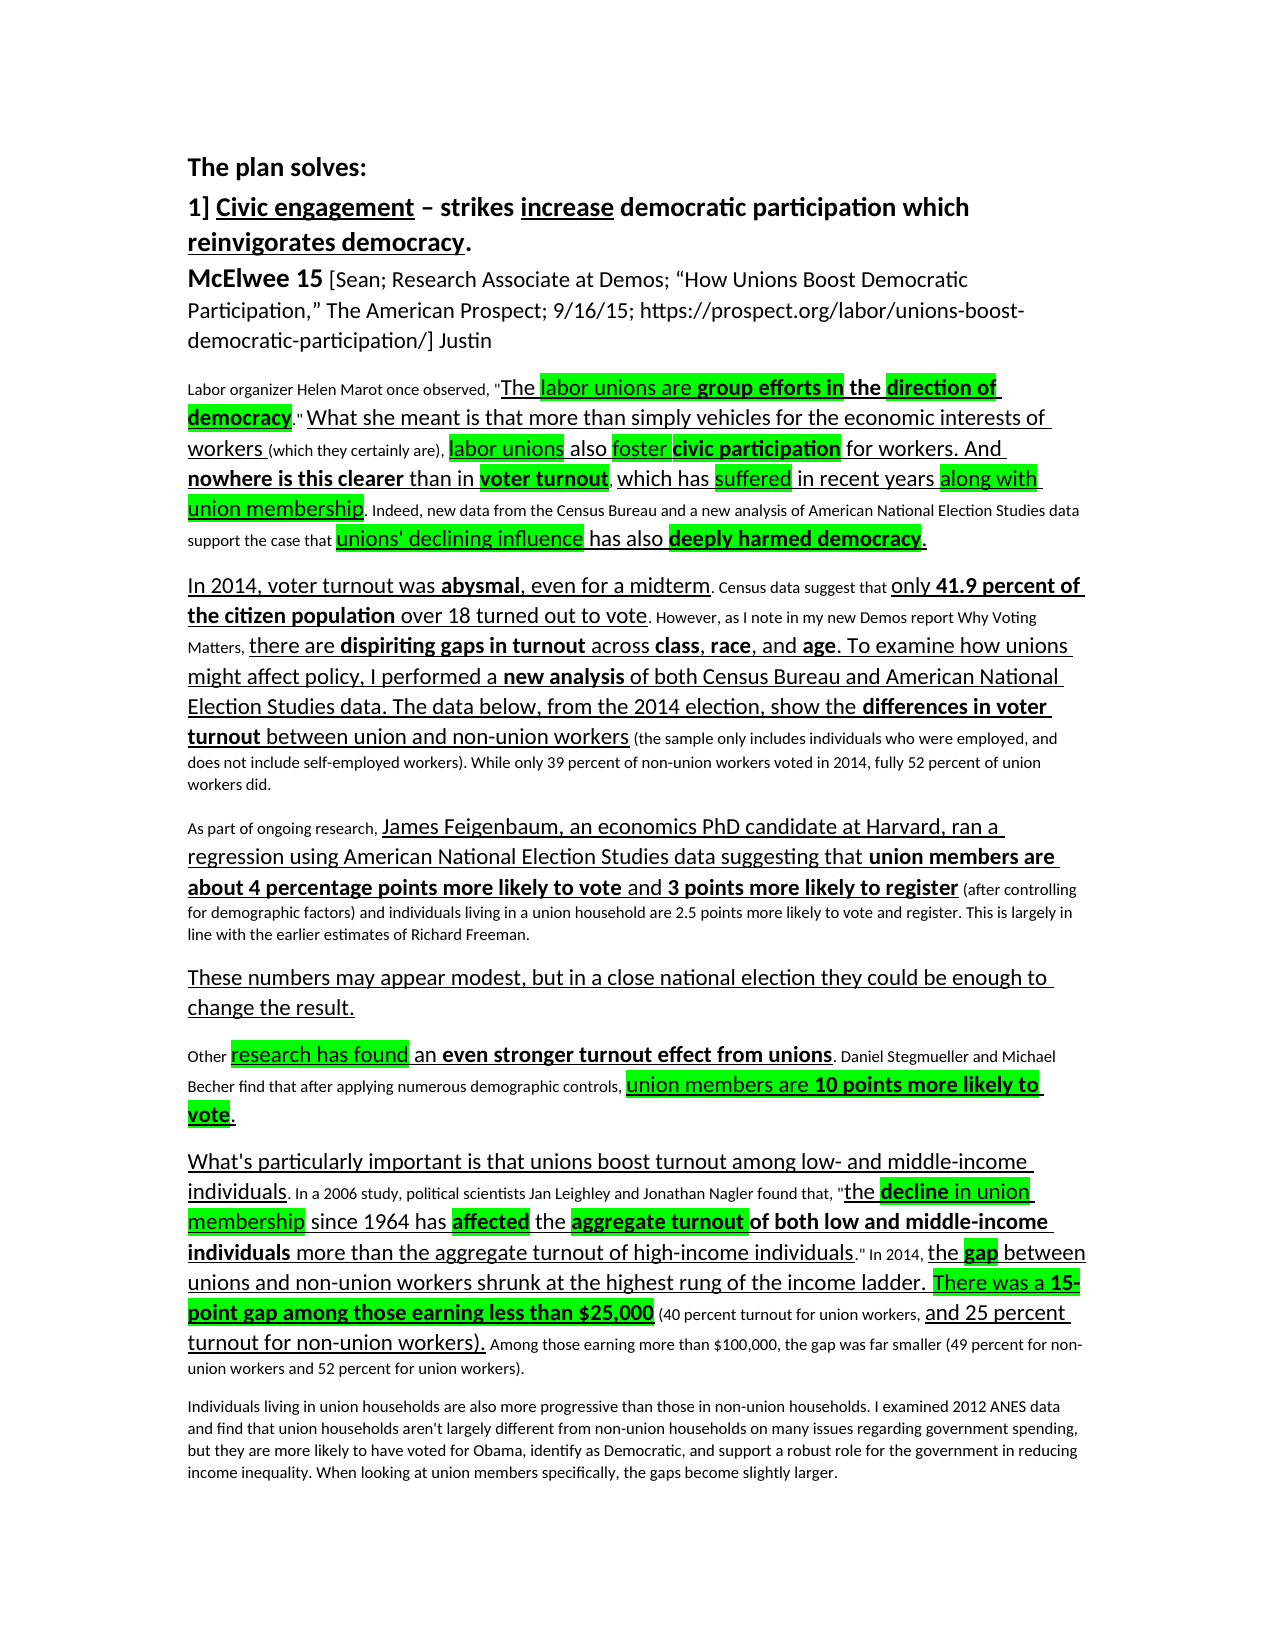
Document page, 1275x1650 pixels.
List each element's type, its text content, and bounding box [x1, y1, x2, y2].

subtitle 1] Civic engagement – strikes increase democratic participation which reinvigorates democracy. [187, 190, 1087, 258]
text What's particularly important is that unions boost turnout among low- and middle-income individuals. In a 2006 study, political scientists Jan Leighley and Jonathan Nagler found that, "the decline in union membership since 1964 has affected the aggregate turnout of both low and middle-income individuals more than the aggregate turnout of high-income individuals." In 2014, the gap between unions and non-union workers shrunk at the highest rung of the income ladder. There was a 15-point gap among those earning less than $25,000 (40 percent turnout for union workers, and 25 percent turnout for non-union workers). Among those earning more than $100,000, the gap was far smaller (49 percent for non-union workers and 52 percent for union workers). [187, 1147, 1087, 1378]
text Other research has found an even stronger turnout effect from unions. Daniel Stegmueller and Michael Becher find that after applying numerous demographic controls, union members are 10 points more likely to vote. [187, 1040, 1087, 1128]
text Individuals living in union households are also more progressive than those in non-union households. I examined 2012 ANES data and find that union households aren't largely different from non-union households on many issues regarding government spending, but they are more likely to have voted for Obama, identify as Democratic, and support a robust role for the government in reducing income inequality. When looking at union members specifically, the gaps become slightly larger. [187, 1396, 1087, 1482]
text As part of ongoing research, James Feigenbaum, an economics PhD candidate at Harvard, ran a regression using American National Election Studies data suggesting that union members are about 4 percentage points more likely to vote and 3 points more likely to register (after controlling for demographic factors) and individuals living in a union household are 2.5 points more likely to vote and register. This is largely in line with the earlier estimates of Richard Freeman. [187, 812, 1087, 944]
text In 2014, voter turnout was abysmal, even for a midterm. Census data suggest that only 41.9 percent of the citizen population over 18 turned out to vote. However, as I note in my new Demos report Why Voting Matters, there are dispiriting gaps in turnout across class, race, and age. To examine how unions might affect policy, I performed a new analysis of both Census Bureau and American National Election Studies data. The data below, from the 2014 election, show the differences in voter turnout between union and non-union workers (the sample only includes individuals who were employed, and does not include self-employed workers). While only 39 percent of non-union workers voted in 2014, fully 52 percent of union workers did. [187, 571, 1087, 794]
text Labor organizer Helen Marot once observed, "The labor unions are group efforts in the direction of democracy." What she meant is that more than simply vehicles for the economic interests of workers (which they certainly are), labor unions also foster civic participation for workers. And nowhere is this clearer than in voter turnout, which has suffered in recent years along with union membership. Indeed, new data from the Census Bureau and a new analysis of American National Election Studies data support the case that unions' declining influence has also deeply harmed democracy. [187, 373, 1087, 552]
subtitle The plan solves: [187, 150, 1087, 183]
text McElwee 15 [Sean; Research Associate at Demos; “How Unions Boost Democratic Participation,” The American Prospect; 9/16/15; https://prospect.org/labor/unions-boost-democratic-participation/] Justin [187, 261, 1087, 354]
text These numbers may appear modest, but in a close national election they could be enough to change the result. [187, 963, 1087, 1021]
